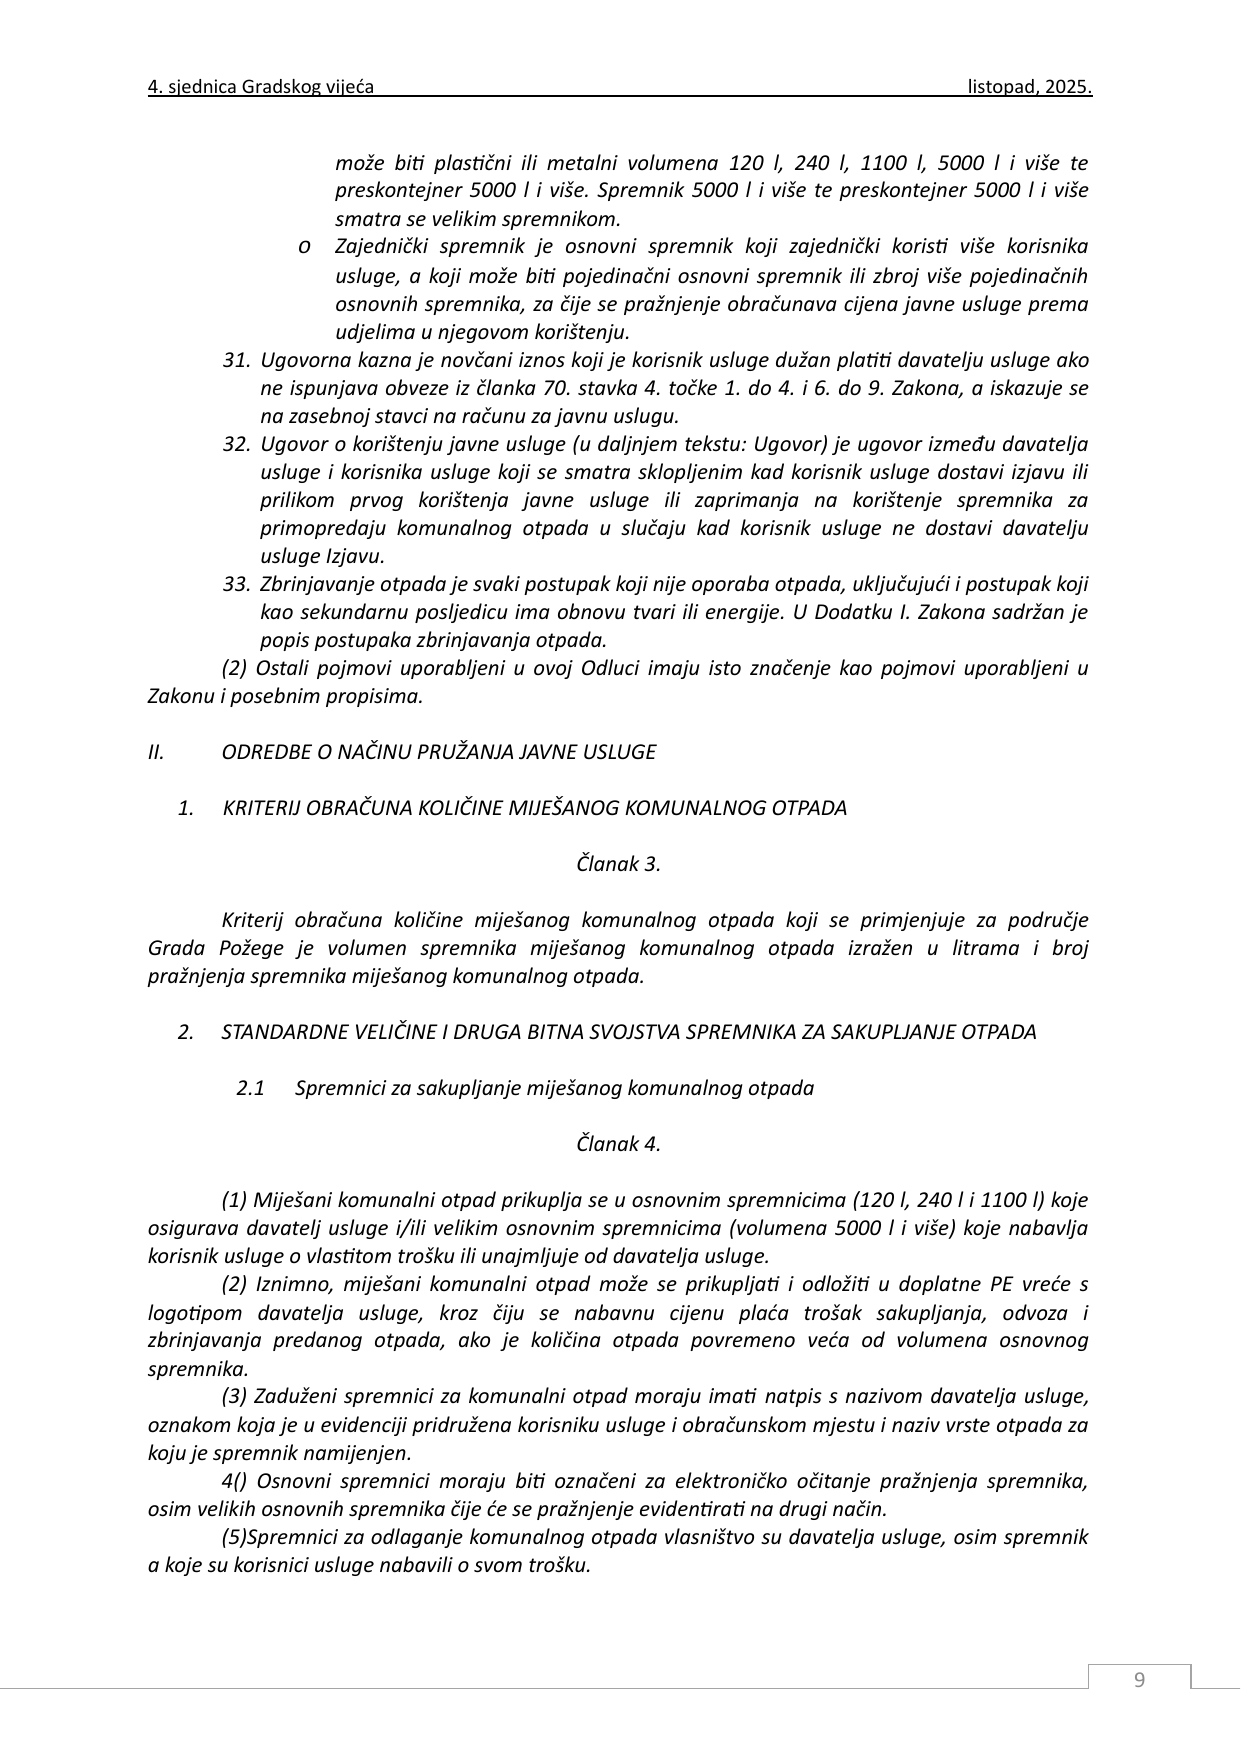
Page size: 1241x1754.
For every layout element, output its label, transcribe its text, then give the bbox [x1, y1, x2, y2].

list Zajednički spremnik je osnovni spremnik koji zajednički koristi više korisnika usluge, a koji može biti pojedinačni osnovni spremnik ili zbroj više pojedinačnih osnovnih spremnika, za čije se pražnjenje obračunava cijena javne usluge prema udjelima u njegovom korištenju. [298, 232, 1093, 345]
text (3) Zaduženi spremnici za komunalni otpad moraju imati natpis s nazivom davatelja usluge, oznakom koja je u evidenciji pridružena korisniku usluge i obračunskom mjestu i naziv vrste otpada za koju je spremnik namijenjen. [148, 1382, 1093, 1466]
text (5)Spremnici za odlaganje komunalnog otpada vlasništvo su davatelja usluge, osim spremnik a koje su korisnici usluge nabavili o svom trošku. [148, 1522, 1093, 1578]
text Kriterij obračuna količine miješanog komunalnog otpada koji se primjenjuje za područje Grada Požege je volumen spremnika miješanog komunalnog otpada izražen u litrama i broj pražnjenja spremnika miješanog komunalnog otpada. [148, 905, 1093, 989]
text II. ODREDBE O NAČINU PRUŽANJA JAVNE USLUGE [148, 737, 1093, 765]
text (2) Iznimno, miješani komunalni otpad može se prikupljati i odložiti u doplatne PE vreće s logotipom davatelja usluge, kroz čiju se nabavnu cijenu plaća trošak sakupljanja, odvoza i zbrinjavanja predanog otpada, ako je količina otpada povremeno veća od volumena osnovnog spremnika. [148, 1269, 1093, 1382]
text Članak 3. [148, 849, 1093, 877]
list Zbrinjavanje otpada je svaki postupak koji nije oporaba otpada, uključujući i postupak koji kao sekundarnu posljedicu ima obnovu tvari ili energije. U Dodatku I. Zakona sadržan je popis postupaka zbrinjavanja otpada. [223, 569, 1093, 653]
text (2) Ostali pojmovi uporabljeni u ovoj Odluci imaju isto značenje kao pojmovi uporabljeni u Zakonu i posebnim propisima. [148, 653, 1093, 709]
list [298, 148, 1093, 232]
list STANDARDNE VELIČINE I DRUGA BITNA SVOJSTVA SPREMNIKA ZA SAKUPLJANJE OTPADA [177, 1017, 1093, 1045]
list Ugovor o korištenju javne usluge (u daljnjem tekstu: Ugovor) je ugovor između davatelja usluge i korisnika usluge koji se smatra sklopljenim kad korisnik usluge dostavi izjavu ili prilikom prvog korištenja javne usluge ili zaprimanja na korištenje spremnika za primopredaju komunalnog otpada u slučaju kad korisnik usluge ne dostavi davatelju usluge Izjavu. [223, 429, 1093, 569]
text 2.1 Spremnici za sakupljanje miješanog komunalnog otpada [236, 1073, 1093, 1101]
text 4() Osnovni spremnici moraju biti označeni za elektroničko očitanje pražnjenja spremnika, osim velikih osnovnih spremnika čije će se pražnjenje evidentirati na drugi način. [148, 1466, 1093, 1522]
list Ugovorna kazna je novčani iznos koji je korisnik usluge dužan platiti davatelju usluge ako ne ispunjava obveze iz članka 70. stavka 4. točke 1. do 4. i 6. do 9. Zakona, a iskazuje se na zasebnoj stavci na računu za javnu uslugu. [223, 345, 1093, 429]
text Članak 4. [148, 1129, 1093, 1157]
list KRITERIJ OBRAČUNA KOLIČINE MIJEŠANOG KOMUNALNOG OTPADA [177, 793, 1093, 821]
text (1) Miješani komunalni otpad prikuplja se u osnovnim spremnicima (120 l, 240 l i 1100 l) koje osigurava davatelj usluge i/ili velikim osnovnim spremnicima (volumena 5000 l i više) koje nabavlja korisnik usluge o vlastitom trošku ili unajmljuje od davatelja usluge. [148, 1186, 1093, 1269]
